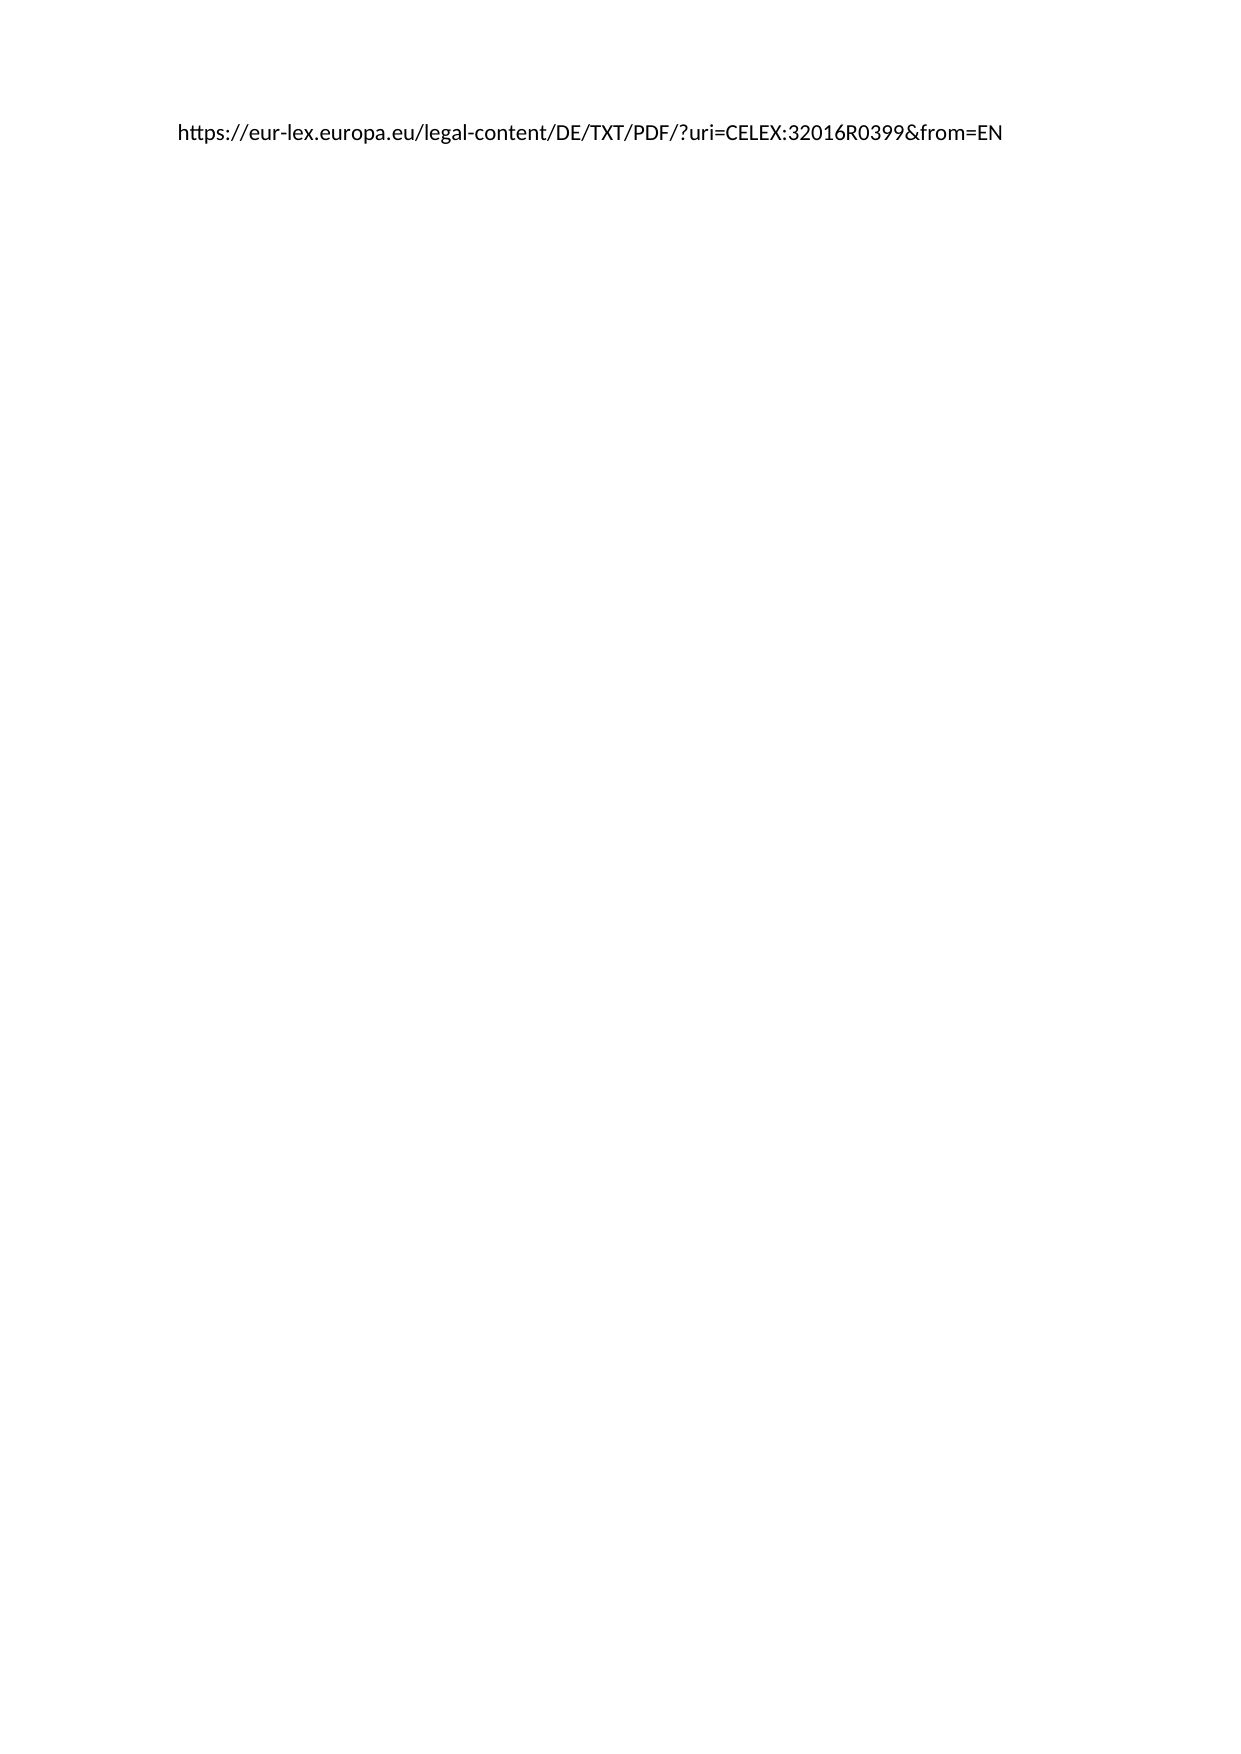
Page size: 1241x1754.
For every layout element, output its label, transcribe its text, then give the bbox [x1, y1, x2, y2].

text https://eur-lex.europa.eu/legal-content/DE/TXT/PDF/?uri=CELEX:32016R0399&from=EN [177, 118, 1152, 146]
